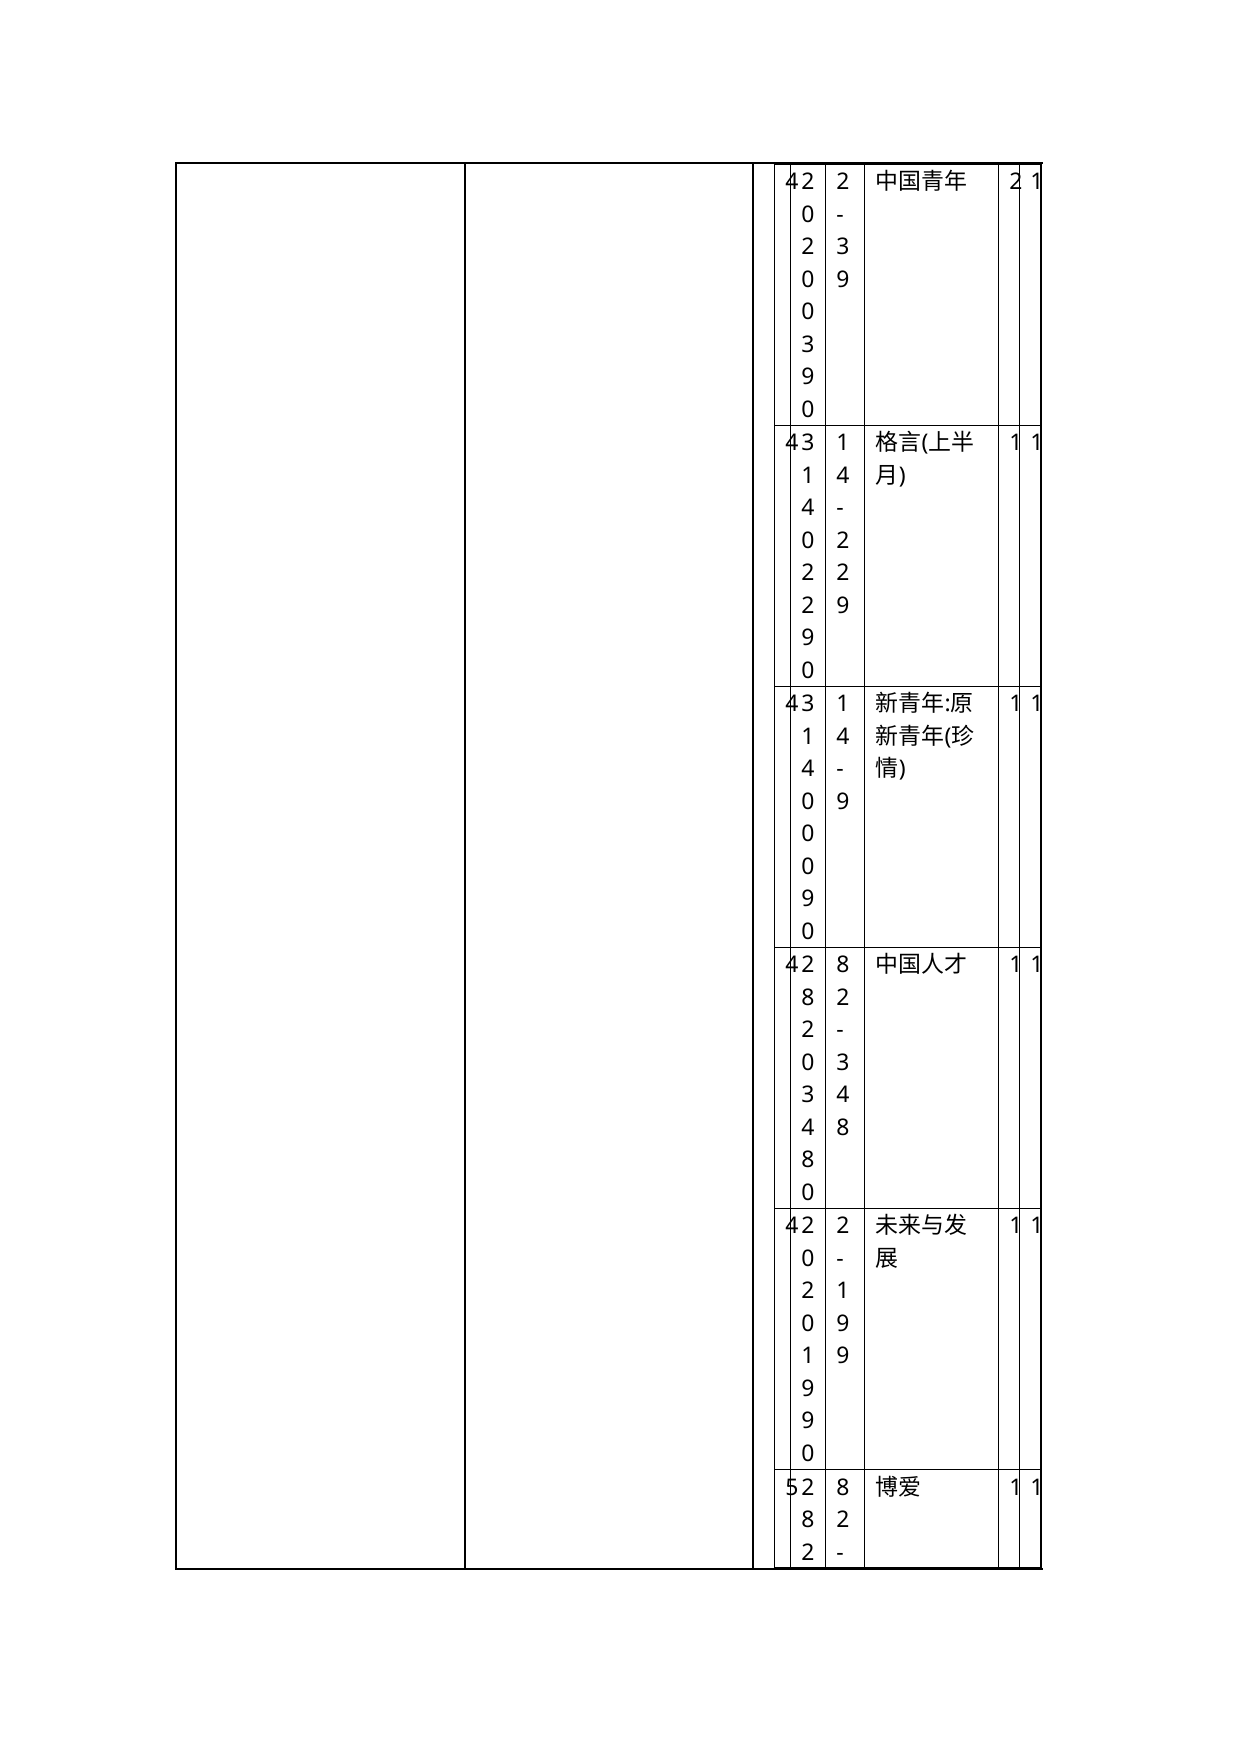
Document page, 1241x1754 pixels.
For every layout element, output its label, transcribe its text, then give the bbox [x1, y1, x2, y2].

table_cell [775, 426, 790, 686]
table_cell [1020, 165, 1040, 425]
table_cell [177, 164, 464, 1568]
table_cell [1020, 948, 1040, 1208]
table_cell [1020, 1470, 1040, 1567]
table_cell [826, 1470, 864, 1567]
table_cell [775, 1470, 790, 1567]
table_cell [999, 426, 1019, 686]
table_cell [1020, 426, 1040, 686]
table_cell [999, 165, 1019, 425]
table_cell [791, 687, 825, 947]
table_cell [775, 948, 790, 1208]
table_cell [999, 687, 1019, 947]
table_cell 1 [466, 164, 752, 1568]
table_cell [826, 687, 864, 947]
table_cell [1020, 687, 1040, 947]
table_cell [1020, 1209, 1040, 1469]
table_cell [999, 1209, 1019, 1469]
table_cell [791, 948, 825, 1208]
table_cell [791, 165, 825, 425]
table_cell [865, 165, 998, 425]
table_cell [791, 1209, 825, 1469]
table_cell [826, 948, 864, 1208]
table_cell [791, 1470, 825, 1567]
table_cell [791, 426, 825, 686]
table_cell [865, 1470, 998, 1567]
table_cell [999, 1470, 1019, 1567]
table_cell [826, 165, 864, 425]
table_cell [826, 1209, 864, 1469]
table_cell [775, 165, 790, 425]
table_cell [754, 164, 774, 1568]
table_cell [865, 1209, 998, 1469]
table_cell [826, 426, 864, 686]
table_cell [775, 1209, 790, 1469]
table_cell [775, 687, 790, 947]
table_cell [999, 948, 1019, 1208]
